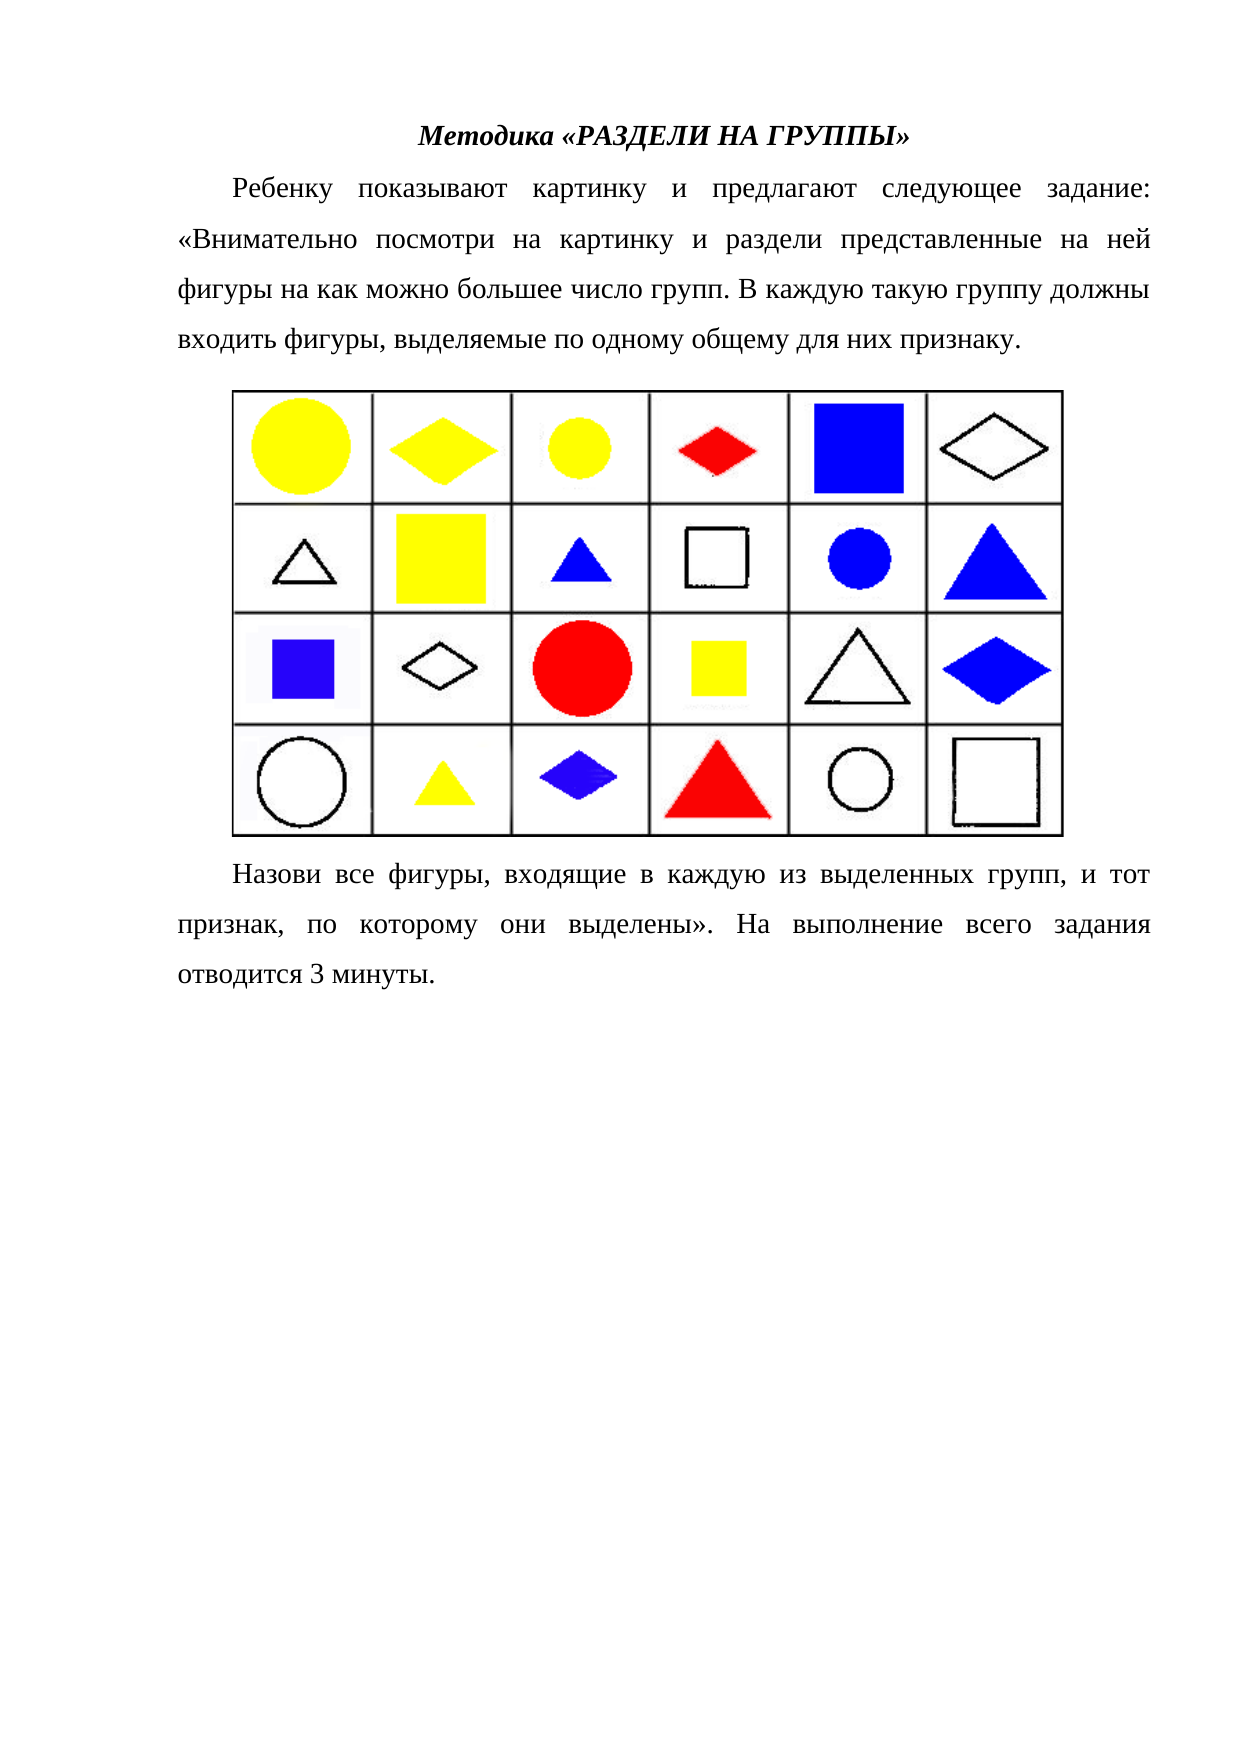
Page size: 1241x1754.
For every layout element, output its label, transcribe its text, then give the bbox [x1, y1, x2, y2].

picture [231, 390, 1064, 837]
text Методика «РАЗДЕЛИ НА ГРУППЫ» [177, 118, 1152, 152]
text Ребенку показывают картинку и предлагают следующее задание: «Внимательно посмотри на картинку и раздели представленные на ней фигуры на как можно большее число групп. В каждую такую группу должны входить фигуры, выделяемые по одному общему для них признаку. [177, 170, 1152, 355]
text Назови все фигуры, входящие в каждую из выделенных групп, и тот признак, по которому они выделены». На выполнение всего задания отводится 3 минуты. [177, 856, 1152, 990]
